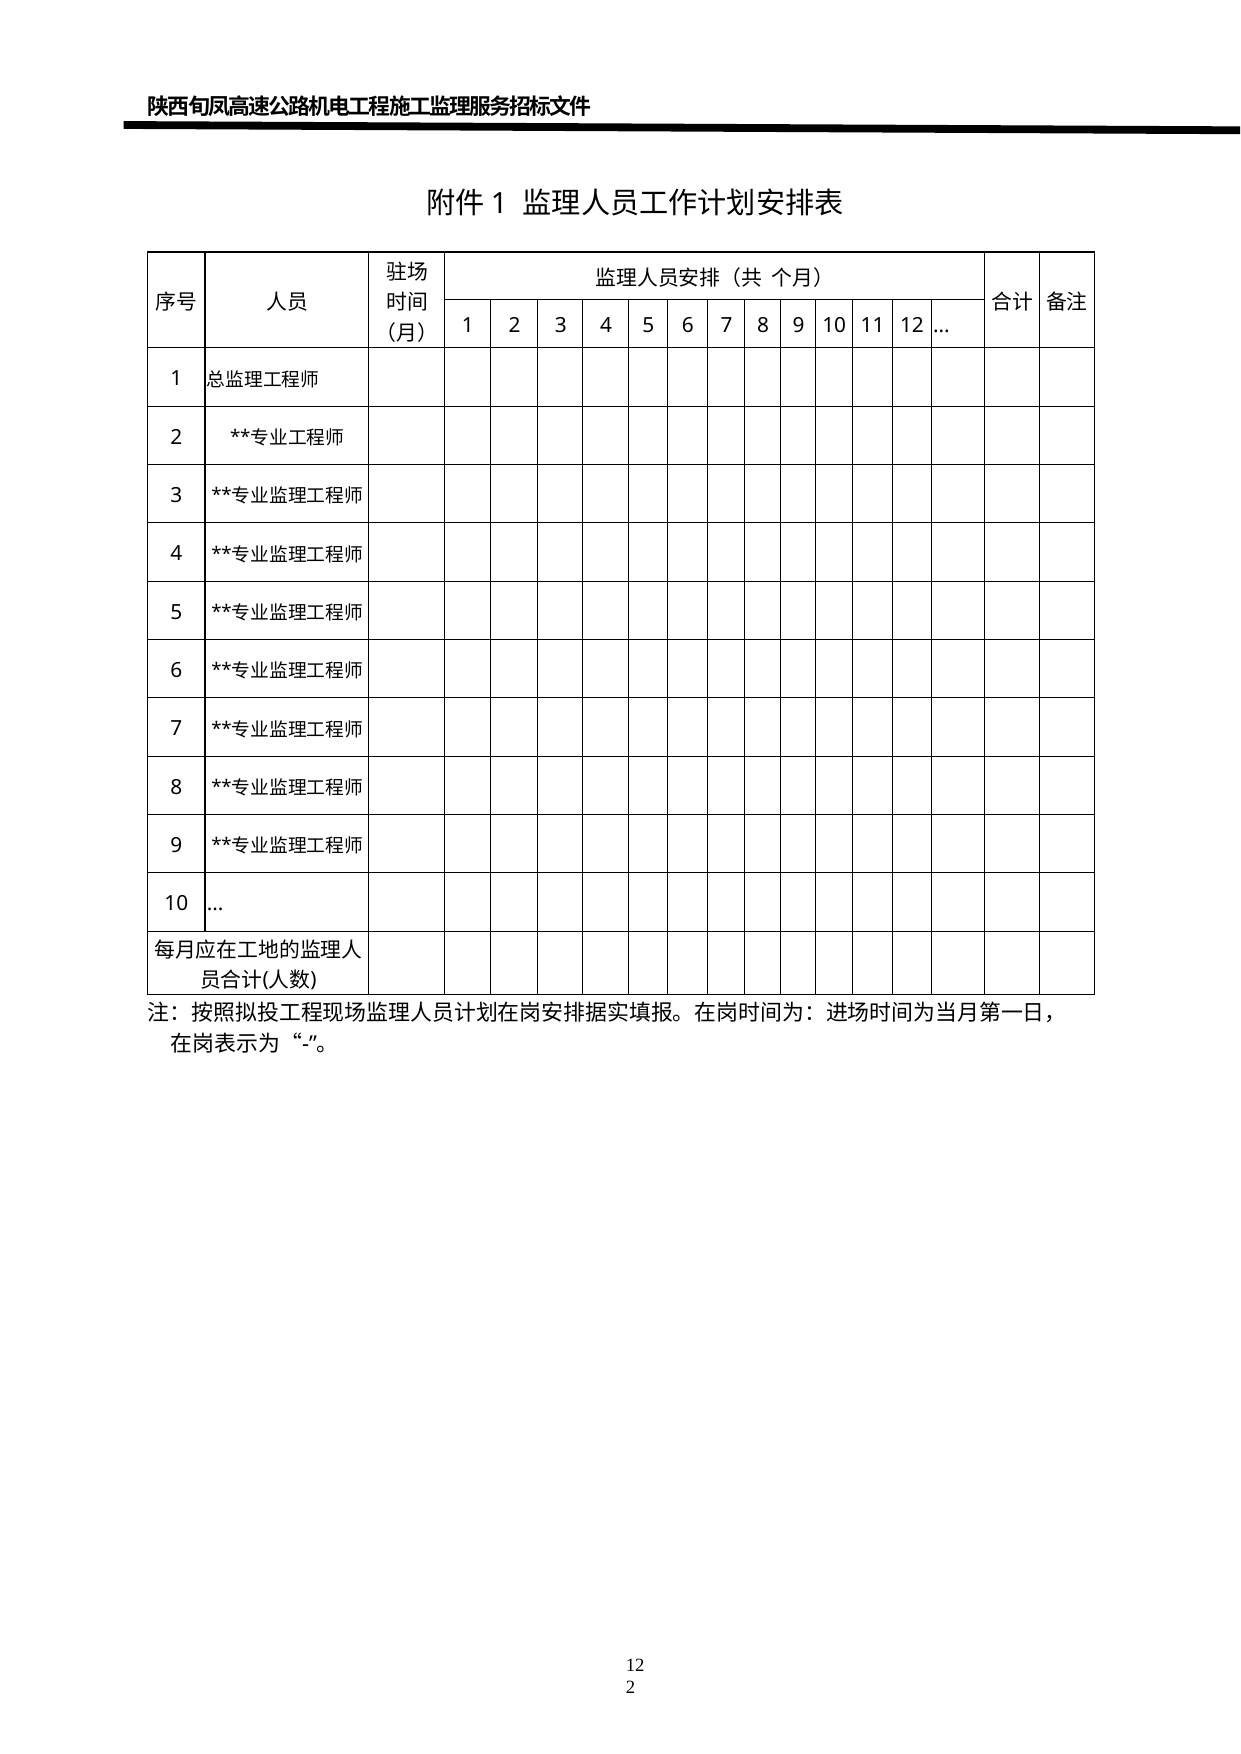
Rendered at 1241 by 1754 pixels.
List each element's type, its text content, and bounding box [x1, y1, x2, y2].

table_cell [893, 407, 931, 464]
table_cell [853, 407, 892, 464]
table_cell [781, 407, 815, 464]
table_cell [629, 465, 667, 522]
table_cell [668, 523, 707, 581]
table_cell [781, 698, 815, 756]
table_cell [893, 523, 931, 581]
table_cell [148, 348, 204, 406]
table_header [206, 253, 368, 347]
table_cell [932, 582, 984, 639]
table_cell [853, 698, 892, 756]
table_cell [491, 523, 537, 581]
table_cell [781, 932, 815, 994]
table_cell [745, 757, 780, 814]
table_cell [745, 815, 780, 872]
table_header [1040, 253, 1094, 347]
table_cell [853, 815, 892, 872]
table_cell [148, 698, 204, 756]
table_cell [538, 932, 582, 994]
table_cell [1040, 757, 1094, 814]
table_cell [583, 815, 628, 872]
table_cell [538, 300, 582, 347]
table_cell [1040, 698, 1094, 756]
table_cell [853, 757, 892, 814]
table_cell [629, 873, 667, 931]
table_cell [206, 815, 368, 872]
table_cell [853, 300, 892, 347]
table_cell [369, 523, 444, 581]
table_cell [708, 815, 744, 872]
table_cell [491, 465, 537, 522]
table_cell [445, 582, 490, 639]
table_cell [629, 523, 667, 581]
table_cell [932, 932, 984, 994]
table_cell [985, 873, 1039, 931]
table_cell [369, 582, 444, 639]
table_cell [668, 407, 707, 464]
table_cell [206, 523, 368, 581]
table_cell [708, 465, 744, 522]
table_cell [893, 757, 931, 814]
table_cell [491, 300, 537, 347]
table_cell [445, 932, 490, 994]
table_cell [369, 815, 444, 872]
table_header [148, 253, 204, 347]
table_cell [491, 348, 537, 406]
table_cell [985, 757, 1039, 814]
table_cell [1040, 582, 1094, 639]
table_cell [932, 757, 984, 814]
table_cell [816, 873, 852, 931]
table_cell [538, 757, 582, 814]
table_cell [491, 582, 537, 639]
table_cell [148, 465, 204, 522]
text 在岗表示为“-”。 [148, 1026, 1122, 1058]
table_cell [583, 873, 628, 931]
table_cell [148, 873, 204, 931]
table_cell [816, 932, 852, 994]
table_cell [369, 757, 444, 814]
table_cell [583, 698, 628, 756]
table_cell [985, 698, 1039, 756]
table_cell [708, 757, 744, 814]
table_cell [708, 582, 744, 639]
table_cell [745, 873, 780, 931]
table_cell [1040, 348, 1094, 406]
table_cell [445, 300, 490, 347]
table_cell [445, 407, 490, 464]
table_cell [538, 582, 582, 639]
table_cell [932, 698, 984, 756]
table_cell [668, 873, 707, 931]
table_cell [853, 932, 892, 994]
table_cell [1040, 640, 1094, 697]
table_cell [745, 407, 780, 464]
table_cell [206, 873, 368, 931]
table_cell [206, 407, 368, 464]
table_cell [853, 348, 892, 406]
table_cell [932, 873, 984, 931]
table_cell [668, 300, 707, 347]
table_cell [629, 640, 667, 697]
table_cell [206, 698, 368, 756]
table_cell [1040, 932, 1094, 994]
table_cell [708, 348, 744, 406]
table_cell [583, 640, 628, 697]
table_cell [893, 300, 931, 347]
text 附件1 监理人员工作计划安排表 [148, 179, 1122, 222]
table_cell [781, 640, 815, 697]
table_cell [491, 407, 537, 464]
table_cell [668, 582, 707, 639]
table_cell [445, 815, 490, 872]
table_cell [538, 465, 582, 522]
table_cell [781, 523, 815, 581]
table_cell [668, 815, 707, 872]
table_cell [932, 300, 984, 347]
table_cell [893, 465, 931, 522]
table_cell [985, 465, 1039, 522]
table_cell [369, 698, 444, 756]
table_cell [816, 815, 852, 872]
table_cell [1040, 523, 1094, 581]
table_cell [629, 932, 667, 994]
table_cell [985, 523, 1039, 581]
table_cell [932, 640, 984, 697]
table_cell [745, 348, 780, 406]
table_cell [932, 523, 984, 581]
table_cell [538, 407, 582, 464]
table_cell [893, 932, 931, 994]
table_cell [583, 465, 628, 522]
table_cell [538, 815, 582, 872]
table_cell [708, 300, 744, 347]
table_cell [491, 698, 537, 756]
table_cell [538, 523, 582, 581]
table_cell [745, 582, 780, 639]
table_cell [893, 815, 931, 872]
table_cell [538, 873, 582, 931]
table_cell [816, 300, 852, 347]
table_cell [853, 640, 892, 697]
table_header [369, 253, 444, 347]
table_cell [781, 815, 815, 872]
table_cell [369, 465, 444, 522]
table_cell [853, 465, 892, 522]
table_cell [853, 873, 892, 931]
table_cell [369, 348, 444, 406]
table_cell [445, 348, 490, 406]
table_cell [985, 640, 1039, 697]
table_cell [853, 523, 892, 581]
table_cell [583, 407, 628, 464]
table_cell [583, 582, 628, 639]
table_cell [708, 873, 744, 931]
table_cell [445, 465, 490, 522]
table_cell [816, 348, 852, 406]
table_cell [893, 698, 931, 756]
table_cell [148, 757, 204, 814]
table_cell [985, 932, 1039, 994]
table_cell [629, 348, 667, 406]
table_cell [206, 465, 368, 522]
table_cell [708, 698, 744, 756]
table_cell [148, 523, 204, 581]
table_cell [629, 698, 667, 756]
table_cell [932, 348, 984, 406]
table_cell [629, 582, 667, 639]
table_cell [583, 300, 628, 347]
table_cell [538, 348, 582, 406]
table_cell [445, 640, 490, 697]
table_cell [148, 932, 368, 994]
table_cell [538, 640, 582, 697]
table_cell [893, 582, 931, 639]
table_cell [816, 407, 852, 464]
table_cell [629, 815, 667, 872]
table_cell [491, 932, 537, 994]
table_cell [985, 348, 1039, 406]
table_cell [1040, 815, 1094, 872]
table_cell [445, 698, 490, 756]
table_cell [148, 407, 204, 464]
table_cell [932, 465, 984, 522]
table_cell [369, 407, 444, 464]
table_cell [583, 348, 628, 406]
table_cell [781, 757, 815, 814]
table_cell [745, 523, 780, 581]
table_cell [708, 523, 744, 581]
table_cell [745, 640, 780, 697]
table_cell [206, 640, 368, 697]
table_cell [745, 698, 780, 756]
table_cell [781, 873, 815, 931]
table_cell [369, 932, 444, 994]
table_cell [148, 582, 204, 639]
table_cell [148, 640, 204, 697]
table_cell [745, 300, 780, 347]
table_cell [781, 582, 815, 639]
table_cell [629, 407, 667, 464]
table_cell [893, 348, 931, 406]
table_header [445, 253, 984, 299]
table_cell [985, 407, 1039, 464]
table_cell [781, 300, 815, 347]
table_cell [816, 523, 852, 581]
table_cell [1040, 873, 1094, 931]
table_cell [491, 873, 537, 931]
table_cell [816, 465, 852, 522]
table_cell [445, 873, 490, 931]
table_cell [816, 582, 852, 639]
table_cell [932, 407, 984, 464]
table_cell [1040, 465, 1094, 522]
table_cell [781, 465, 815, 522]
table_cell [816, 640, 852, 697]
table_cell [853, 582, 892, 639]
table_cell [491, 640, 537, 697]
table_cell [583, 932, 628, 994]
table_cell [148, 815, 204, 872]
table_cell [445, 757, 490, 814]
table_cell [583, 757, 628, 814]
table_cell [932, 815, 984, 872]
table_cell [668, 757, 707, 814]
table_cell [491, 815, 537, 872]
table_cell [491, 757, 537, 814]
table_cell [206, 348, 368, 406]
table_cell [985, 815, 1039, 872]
text 注：按照拟投工程现场监理人员计划在岗安排据实填报。在岗时间为：进场时间为当月第一日， [148, 995, 1122, 1026]
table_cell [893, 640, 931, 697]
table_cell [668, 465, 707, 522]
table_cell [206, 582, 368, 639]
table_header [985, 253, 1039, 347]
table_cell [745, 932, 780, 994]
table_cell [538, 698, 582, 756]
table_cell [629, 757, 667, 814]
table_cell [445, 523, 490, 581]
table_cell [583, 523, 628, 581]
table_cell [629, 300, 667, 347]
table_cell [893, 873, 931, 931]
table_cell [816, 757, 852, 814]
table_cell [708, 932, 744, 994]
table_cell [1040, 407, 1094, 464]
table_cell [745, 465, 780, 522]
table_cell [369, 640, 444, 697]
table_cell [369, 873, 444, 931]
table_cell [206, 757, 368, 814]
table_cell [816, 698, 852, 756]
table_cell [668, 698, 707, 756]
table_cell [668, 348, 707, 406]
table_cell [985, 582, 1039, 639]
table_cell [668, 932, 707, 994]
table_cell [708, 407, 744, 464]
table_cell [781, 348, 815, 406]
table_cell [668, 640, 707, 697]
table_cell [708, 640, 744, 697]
